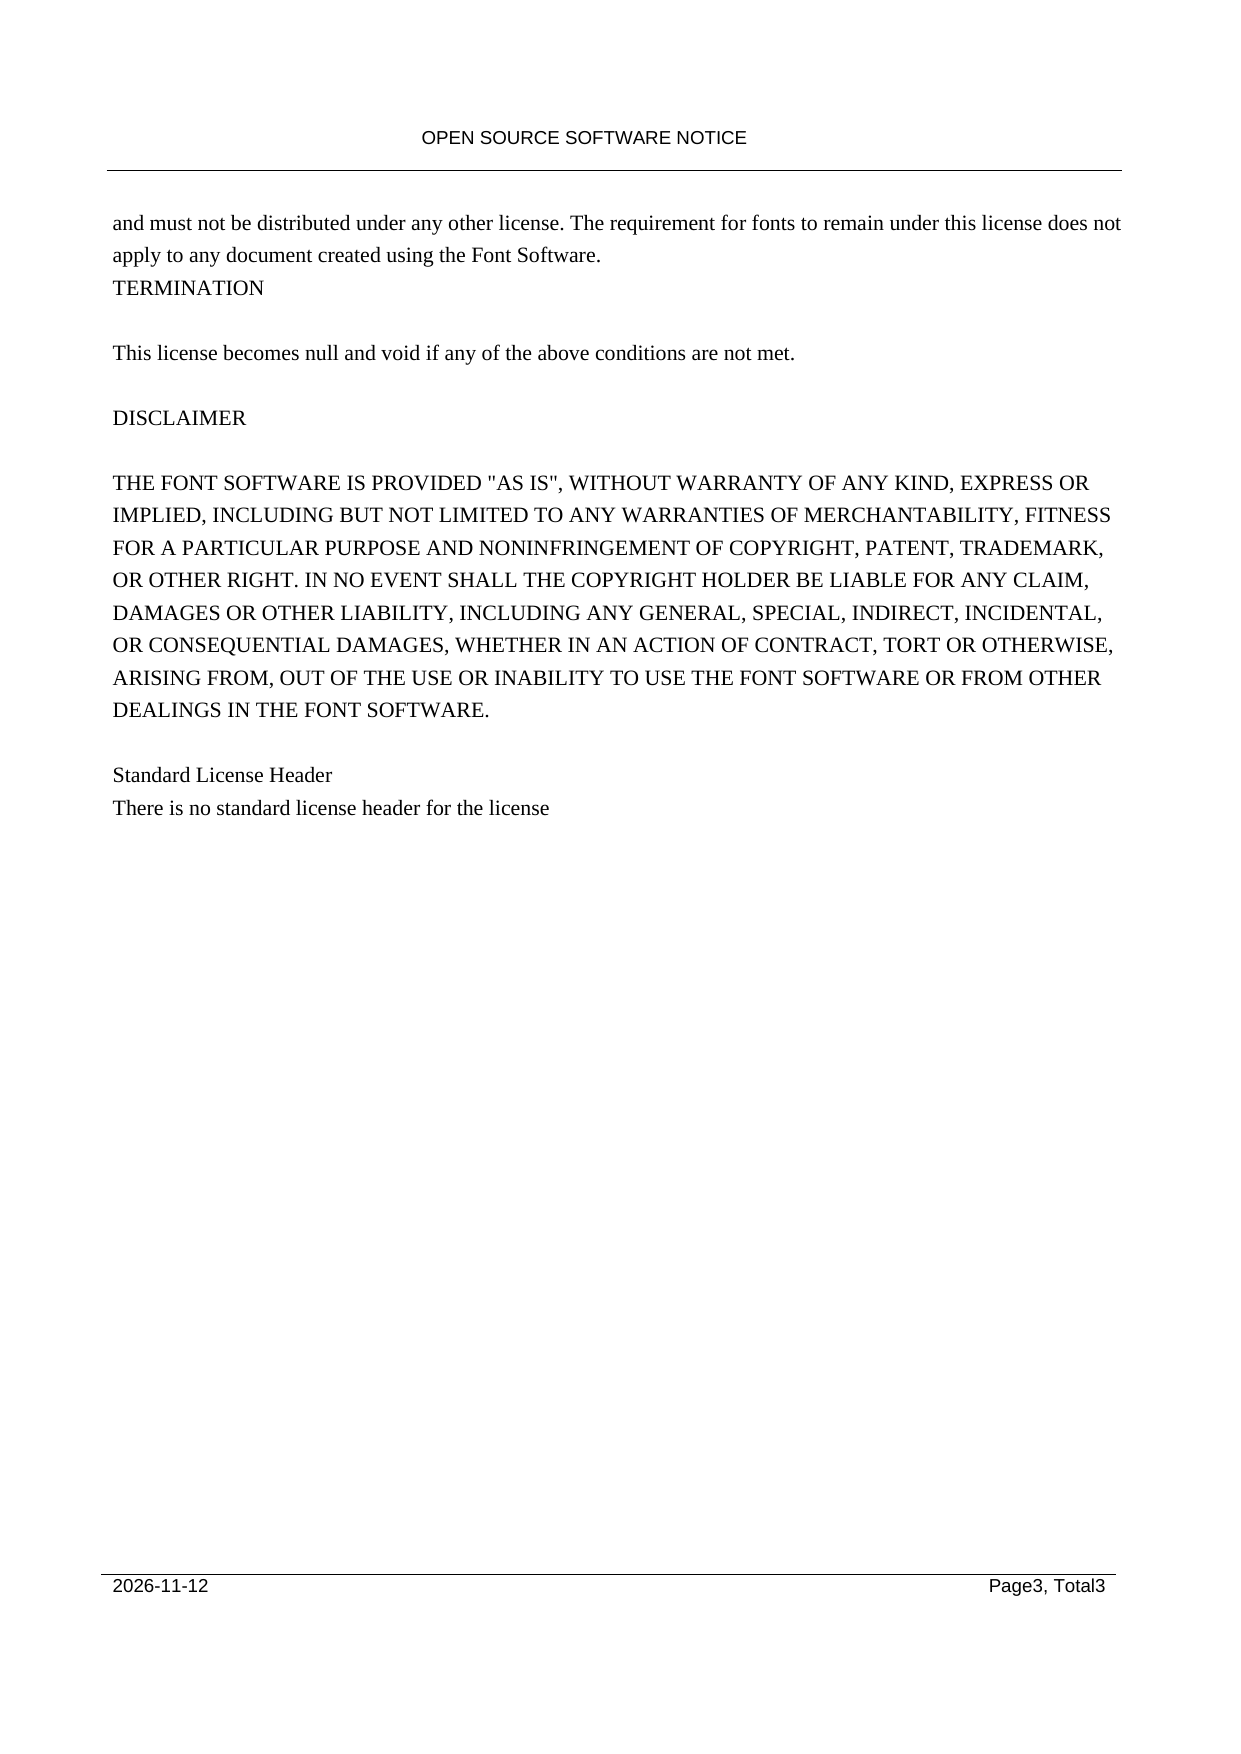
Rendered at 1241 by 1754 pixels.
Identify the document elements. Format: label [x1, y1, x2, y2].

text [112, 206, 1128, 824]
